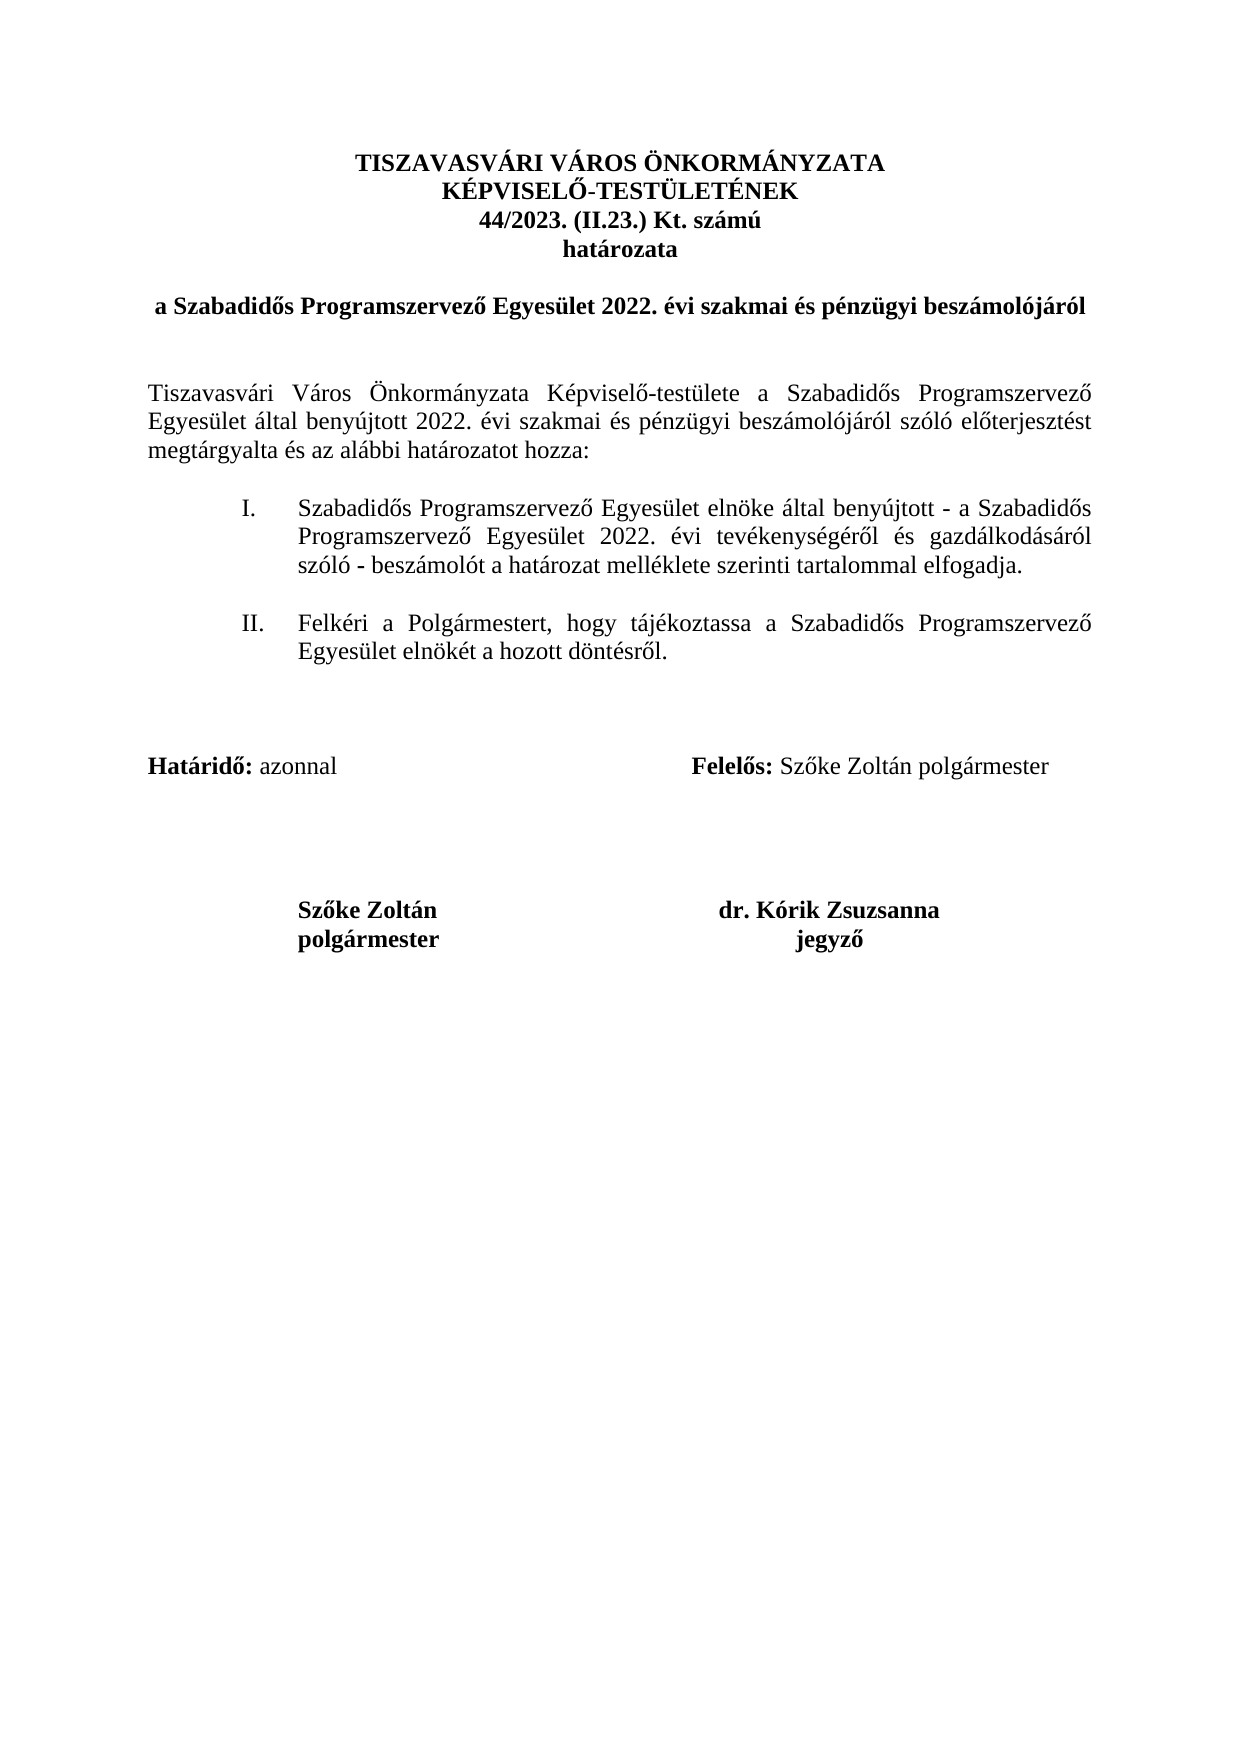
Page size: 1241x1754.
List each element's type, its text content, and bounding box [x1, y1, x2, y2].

text KÉPVISELŐ-TESTÜLETÉNEK [148, 176, 1093, 205]
text Határidő: azonnal Felelős: Szőke Zoltán polgármester [148, 751, 1090, 780]
text TISZAVASVÁRI VÁROS ÖNKORMÁNYZATA [148, 148, 1093, 176]
list Felkéri a Polgármestert, hogy tájékoztassa a Szabadidős Programszervező Egyesület elnökét a hozott döntésről. [241, 608, 1093, 665]
text 44/2023. (II.23.) Kt. számú [148, 205, 1093, 234]
text polgármester jegyző [148, 924, 1090, 953]
text határozata [148, 234, 1093, 263]
list Szabadidős Programszervező Egyesület elnöke által benyújtott - a Szabadidős Programszervező Egyesület 2022. évi tevékenységéről és gazdálkodásáról szóló - beszámolót a határozat melléklete szerinti tartalommal elfogadja. [241, 493, 1093, 579]
text a Szabadidős Programszervező Egyesület 2022. évi szakmai és pénzügyi beszámolójáról [148, 291, 1093, 320]
text Szőke Zoltán dr. Kórik Zsuzsanna [148, 895, 1090, 924]
text Tiszavasvári Város Önkormányzata Képviselő-testülete a Szabadidős Programszervező Egyesület által benyújtott 2022. évi szakmai és pénzügyi beszámolójáról szóló előterjesztést megtárgyalta és az alábbi határozatot hozza: [148, 378, 1093, 464]
